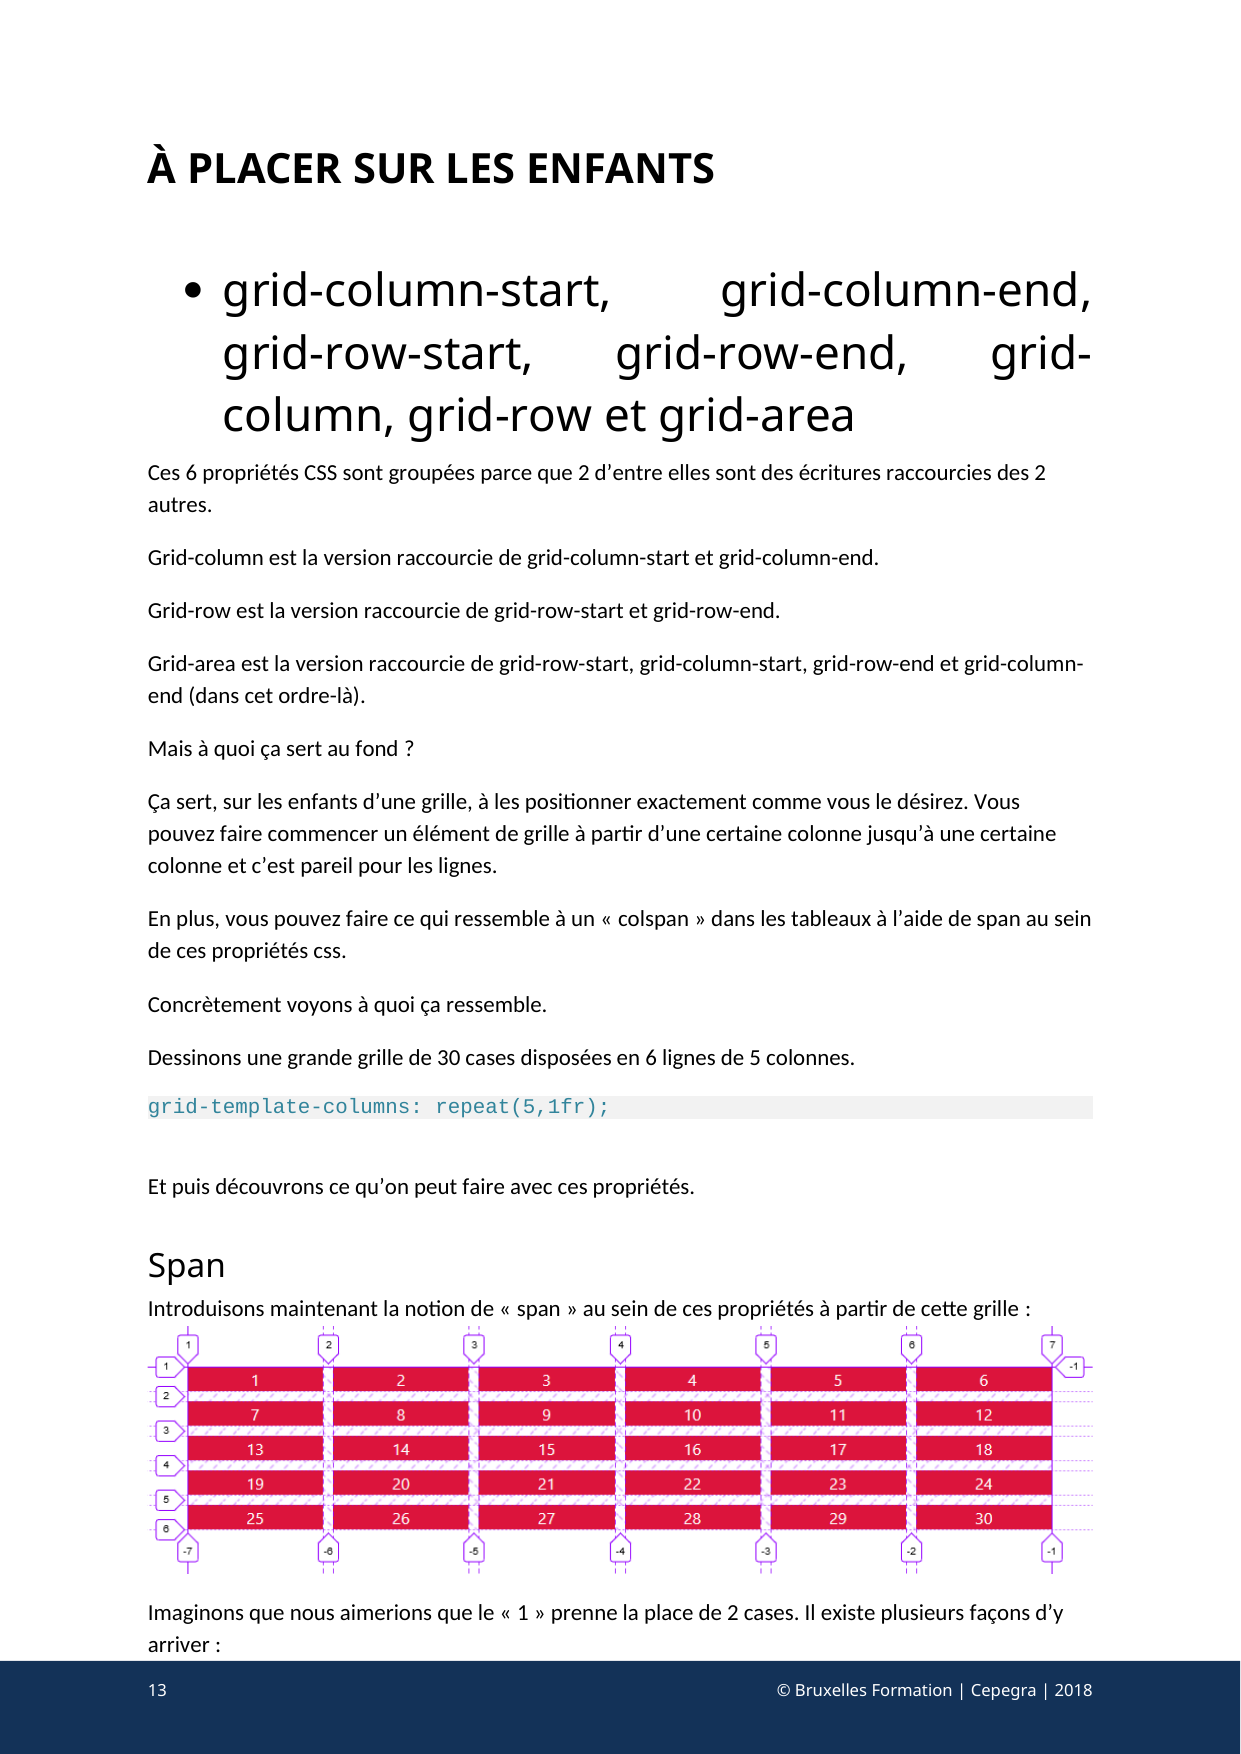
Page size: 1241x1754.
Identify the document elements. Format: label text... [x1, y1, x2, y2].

text Imaginons que nous aimerions que le « 1 » prenne la place de 2 cases. Il existe plusieurs façons d’y arriver : [148, 1598, 1093, 1658]
picture [147, 1326, 1093, 1574]
text Ces 6 propriétés CSS sont groupées parce que 2 d’entre elles sont des écritures raccourcies des 2 autres. [148, 458, 1093, 518]
text Dessinons une grande grille de 30 cases disposées en 6 lignes de 5 colonnes. [148, 1043, 1093, 1071]
text Grid-column est la version raccourcie de grid-column-start et grid-column-end. [148, 543, 1093, 571]
text Grid-area est la version raccourcie de grid-row-start, grid-column-start, grid-row-end et grid-column-end (dans cet ordre-là). [148, 649, 1093, 709]
text Ça sert, sur les enfants d’une grille, à les positionner exactement comme vous le désirez. Vous pouvez faire commencer un élément de grille à partir d’une certaine colonne jusqu’à une certaine colonne et c’est pareil pour les lignes. [148, 787, 1093, 879]
subtitle grid-column-start, grid-column-end, grid-row-start, grid-row-end, grid-column, grid-row et grid-area [185, 258, 1093, 445]
text Et puis découvrons ce qu’on peut faire avec ces propriétés. [148, 1172, 1093, 1200]
subtitle à placer sur les enfants [148, 139, 1093, 195]
text Concrètement voyons à quoi ça ressemble. [148, 990, 1093, 1018]
text Grid-row est la version raccourcie de grid-row-start et grid-row-end. [148, 596, 1093, 624]
text Introduisons maintenant la notion de « span » au sein de ces propriétés à partir de cette grille : [148, 1294, 1093, 1326]
text En plus, vous pouvez faire ce qui ressemble à un « colspan » dans les tableaux à l’aide de span au sein de ces propriétés css. [148, 904, 1093, 965]
subtitle Span [148, 1242, 1093, 1287]
subtitle grid-template-columns: repeat(5,1fr); [148, 1096, 1093, 1119]
text Mais à quoi ça sert au fond ? [148, 734, 1093, 762]
